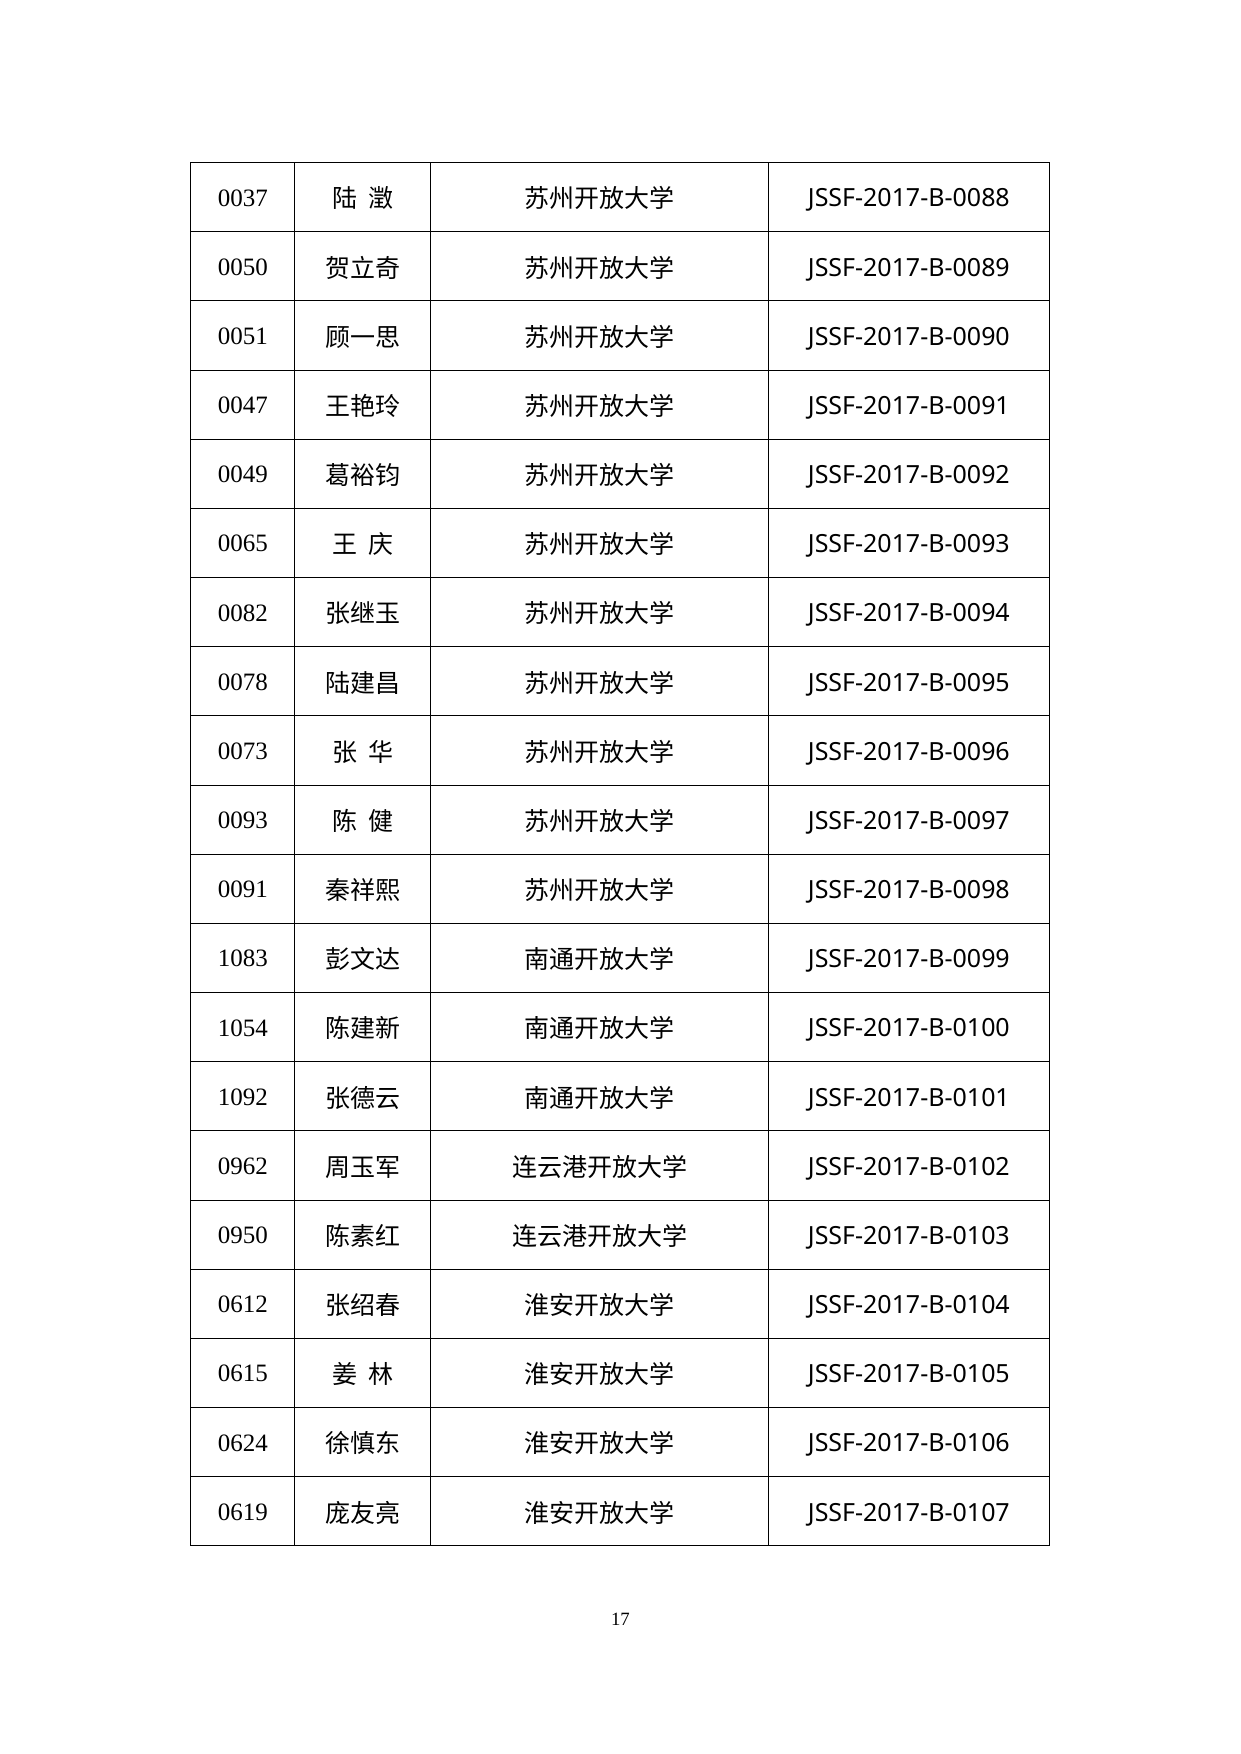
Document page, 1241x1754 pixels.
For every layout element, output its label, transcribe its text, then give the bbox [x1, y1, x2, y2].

table_cell JSSF-2017-B-0089 [769, 232, 1049, 300]
table_cell 0047 [191, 371, 294, 439]
table_cell 苏州开放大学 [431, 716, 768, 784]
table_cell 庞友亮 [295, 1477, 430, 1545]
table_cell 淮安开放大学 [431, 1270, 768, 1338]
table_cell JSSF-2017-B-0088 [769, 163, 1049, 231]
table_cell 0065 [191, 509, 294, 577]
table_cell 0050 [191, 232, 294, 300]
table_cell 苏州开放大学 [431, 232, 768, 300]
table_cell 陈 健 [295, 786, 430, 854]
table_cell 1083 [191, 924, 294, 992]
table_cell 陈建新 [295, 993, 430, 1061]
table_cell 0962 [191, 1131, 294, 1199]
table_cell 秦祥熙 [295, 855, 430, 923]
table_cell JSSF-2017-B-0096 [769, 716, 1049, 784]
table_cell 苏州开放大学 [431, 371, 768, 439]
table_cell 张 华 [295, 716, 430, 784]
table_cell JSSF-2017-B-0098 [769, 855, 1049, 923]
table_cell JSSF-2017-B-0100 [769, 993, 1049, 1061]
table_cell 0078 [191, 647, 294, 715]
table_cell JSSF-2017-B-0102 [769, 1131, 1049, 1199]
table_cell 苏州开放大学 [431, 301, 768, 369]
table_cell 0612 [191, 1270, 294, 1338]
table_cell 贺立奇 [295, 232, 430, 300]
table_cell 1092 [191, 1062, 294, 1130]
table_cell 苏州开放大学 [431, 786, 768, 854]
table_cell 0093 [191, 786, 294, 854]
table_cell 陆建昌 [295, 647, 430, 715]
table_cell JSSF-2017-B-0090 [769, 301, 1049, 369]
table_cell 淮安开放大学 [431, 1477, 768, 1545]
table_cell 0082 [191, 578, 294, 646]
table_cell JSSF-2017-B-0097 [769, 786, 1049, 854]
table_cell 南通开放大学 [431, 924, 768, 992]
table_cell 淮安开放大学 [431, 1339, 768, 1407]
table_cell 连云港开放大学 [431, 1131, 768, 1199]
table_cell JSSF-2017-B-0094 [769, 578, 1049, 646]
table_cell JSSF-2017-B-0104 [769, 1270, 1049, 1338]
table_cell 南通开放大学 [431, 1062, 768, 1130]
table_cell 陈素红 [295, 1201, 430, 1269]
table_cell 张德云 [295, 1062, 430, 1130]
table_cell 张绍春 [295, 1270, 430, 1338]
table_cell JSSF-2017-B-0095 [769, 647, 1049, 715]
table_cell 0619 [191, 1477, 294, 1545]
table_cell 0037 [191, 163, 294, 231]
table_cell 苏州开放大学 [431, 647, 768, 715]
table_cell JSSF-2017-B-0101 [769, 1062, 1049, 1130]
table_cell 陆 澂 [295, 163, 430, 231]
table_cell 0615 [191, 1339, 294, 1407]
table_cell JSSF-2017-B-0107 [769, 1477, 1049, 1545]
table_cell 苏州开放大学 [431, 163, 768, 231]
table_cell 0049 [191, 440, 294, 508]
table_cell 顾一思 [295, 301, 430, 369]
table_cell 彭文达 [295, 924, 430, 992]
table_cell 姜 林 [295, 1339, 430, 1407]
table_cell JSSF-2017-B-0099 [769, 924, 1049, 992]
table_cell 苏州开放大学 [431, 509, 768, 577]
table_cell 0950 [191, 1201, 294, 1269]
table_cell 0624 [191, 1408, 294, 1476]
table_cell 周玉军 [295, 1131, 430, 1199]
table_cell 苏州开放大学 [431, 855, 768, 923]
table_cell 南通开放大学 [431, 993, 768, 1061]
table_cell JSSF-2017-B-0093 [769, 509, 1049, 577]
table_cell 张继玉 [295, 578, 430, 646]
table_cell JSSF-2017-B-0103 [769, 1201, 1049, 1269]
table_cell 0051 [191, 301, 294, 369]
table_cell 1054 [191, 993, 294, 1061]
table_cell 王 庆 [295, 509, 430, 577]
table_cell JSSF-2017-B-0092 [769, 440, 1049, 508]
table_cell 连云港开放大学 [431, 1201, 768, 1269]
table_cell 徐慎东 [295, 1408, 430, 1476]
table_cell 苏州开放大学 [431, 578, 768, 646]
table_cell 0073 [191, 716, 294, 784]
table_cell 苏州开放大学 [431, 440, 768, 508]
table_cell 王艳玲 [295, 371, 430, 439]
table_cell JSSF-2017-B-0105 [769, 1339, 1049, 1407]
table_cell 淮安开放大学 [431, 1408, 768, 1476]
table_cell JSSF-2017-B-0091 [769, 371, 1049, 439]
table_cell JSSF-2017-B-0106 [769, 1408, 1049, 1476]
table_cell 0091 [191, 855, 294, 923]
table_cell 葛裕钧 [295, 440, 430, 508]
